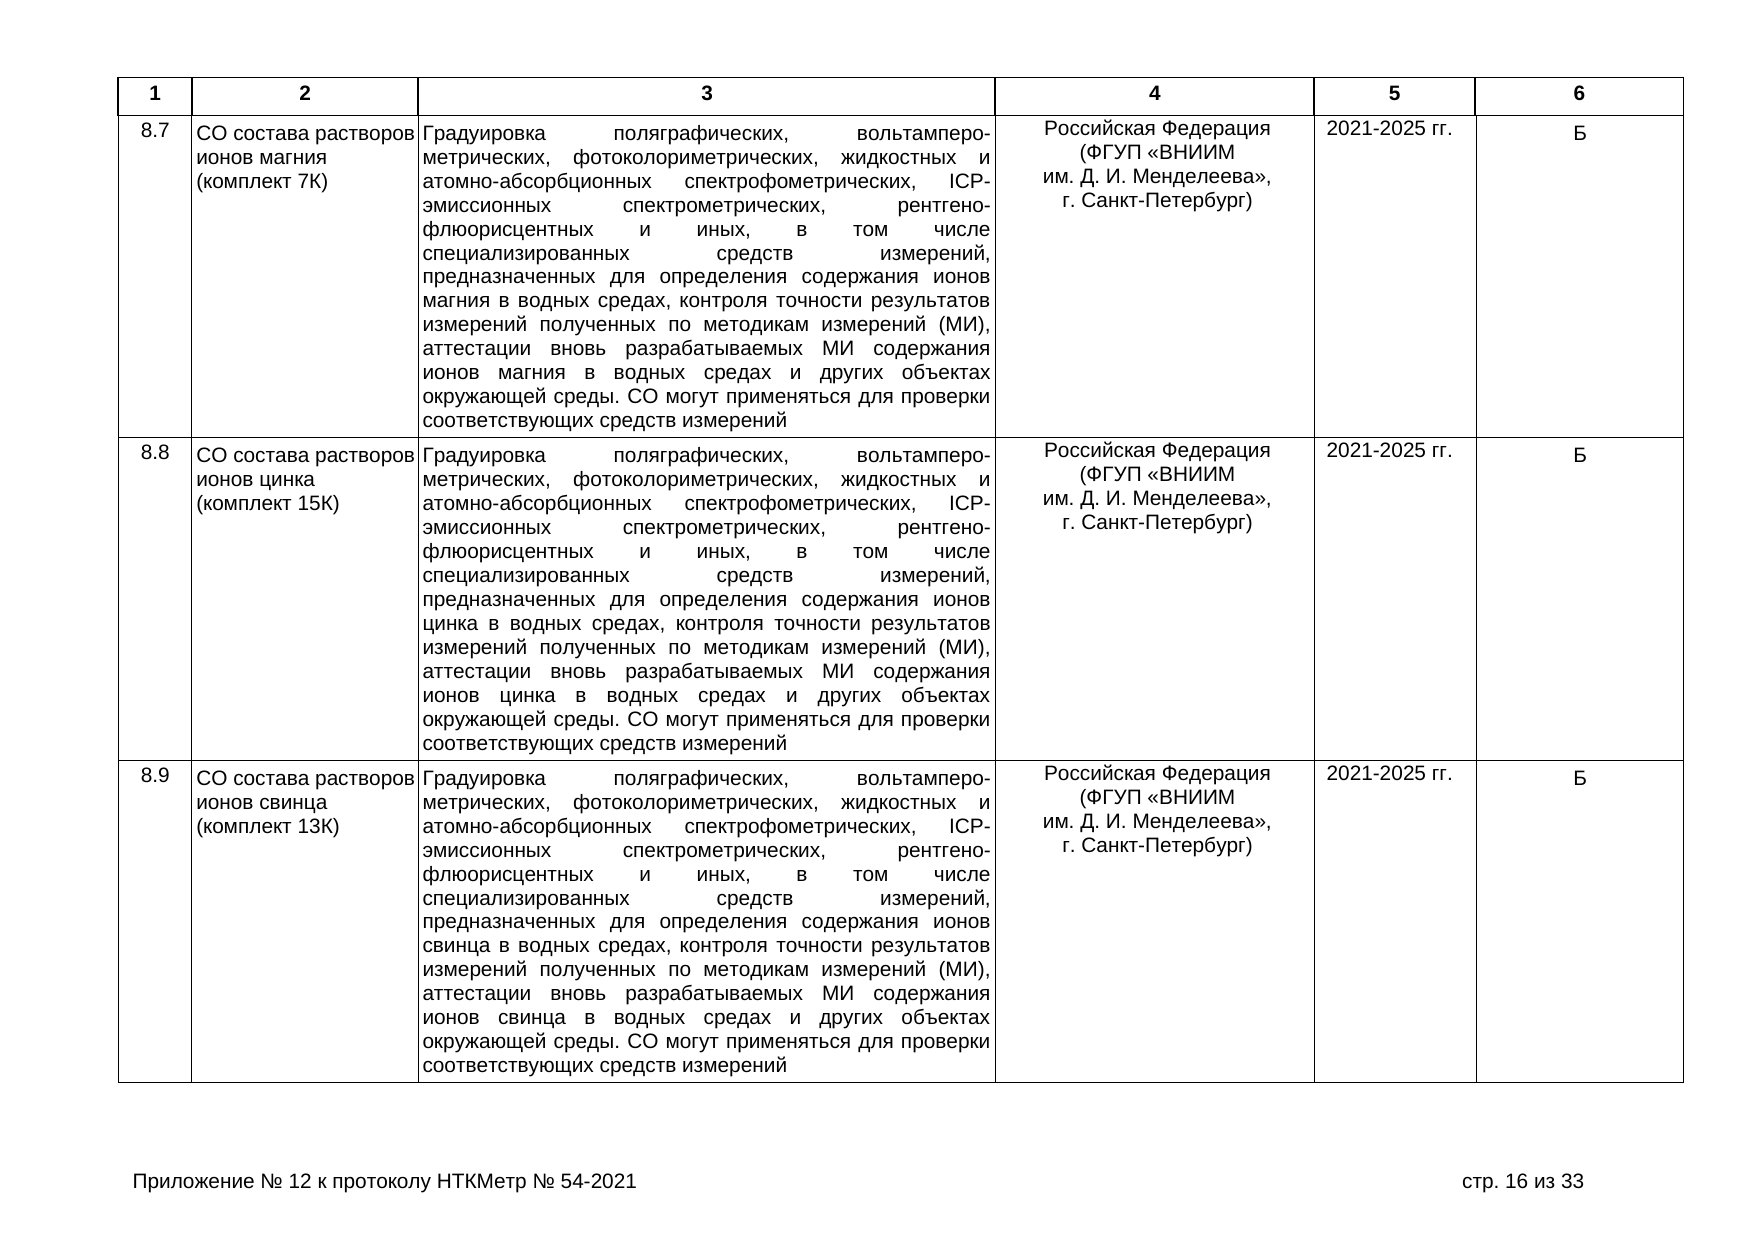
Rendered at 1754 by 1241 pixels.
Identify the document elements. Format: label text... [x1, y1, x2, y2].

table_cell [996, 116, 1314, 437]
table_cell Б [1477, 761, 1683, 1082]
table_cell 2021-2025 гг. [1315, 116, 1476, 437]
table_cell Б [1477, 438, 1683, 759]
table_header 3 [419, 78, 994, 114]
table_header 1 [119, 78, 191, 114]
table_cell Б [1477, 116, 1683, 437]
table_cell Градуировка поляграфических, вольтамперо-метрических, фотоколориметрических, жидкостных и атомно-абсорбционных спектрофометрических, ICP-эмиссионных спектрометрических, рентгено-флюорисцентных и иных, в том числе специализированных средств измерений, предназначенных для определения содержания ионов магния в водных средах, контроля точности результатов измерений полученных по методикам измерений (МИ), аттестации вновь разрабатываемых МИ содержания ионов магния в водных средах и других объектах окружающей среды. СО могут применяться для проверки соответствующих средств измерений [419, 116, 995, 437]
table_cell СО состава растворов ионов магния (комплект 7К) [192, 116, 418, 437]
table_header 4 [996, 78, 1313, 114]
table_cell 2021-2025 гг. [1315, 438, 1476, 759]
table_cell Российская Федерация (ФГУП «ВНИИМ им. Д. И. Менделеева», г. Санкт-Петербург) [996, 438, 1314, 759]
table_cell Градуировка поляграфических, вольтамперо-метрических, фотоколориметрических, жидкостных и атомно-абсорбционных спектрофометрических, ICP-эмиссионных спектрометрических, рентгено-флюорисцентных и иных, в том числе специализированных средств измерений, предназначенных для определения содержания ионов цинка в водных средах, контроля точности результатов измерений полученных по методикам измерений (МИ), аттестации вновь разрабатываемых МИ содержания ионов цинка в водных средах и других объектах окружающей среды. СО могут применяться для проверки соответствующих средств измерений [419, 438, 995, 759]
table_header 5 [1315, 78, 1474, 114]
table_cell 8.9 [119, 761, 191, 1082]
table_cell СО состава растворов ионов цинка (комплект 15К) [192, 438, 418, 759]
table_cell СО состава растворов ионов свинца (комплект 13К) [192, 761, 418, 1082]
table_cell 8.8 [119, 438, 191, 759]
table_cell 8.7 [119, 116, 191, 437]
table_header 2 [193, 78, 417, 114]
table_cell 2021-2025 гг. [1315, 761, 1476, 1082]
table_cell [996, 761, 1314, 1082]
table_header 6 [1476, 78, 1683, 114]
table_cell Градуировка поляграфических, вольтамперо-метрических, фотоколориметрических, жидкостных и атомно-абсорбционных спектрофометрических, ICP-эмиссионных спектрометрических, рентгено-флюорисцентных и иных, в том числе специализированных средств измерений, предназначенных для определения содержания ионов свинца в водных средах, контроля точности результатов измерений полученных по методикам измерений (МИ), аттестации вновь разрабатываемых МИ содержания ионов свинца в водных средах и других объектах окружающей среды. СО могут применяться для проверки соответствующих средств измерений [419, 761, 995, 1082]
